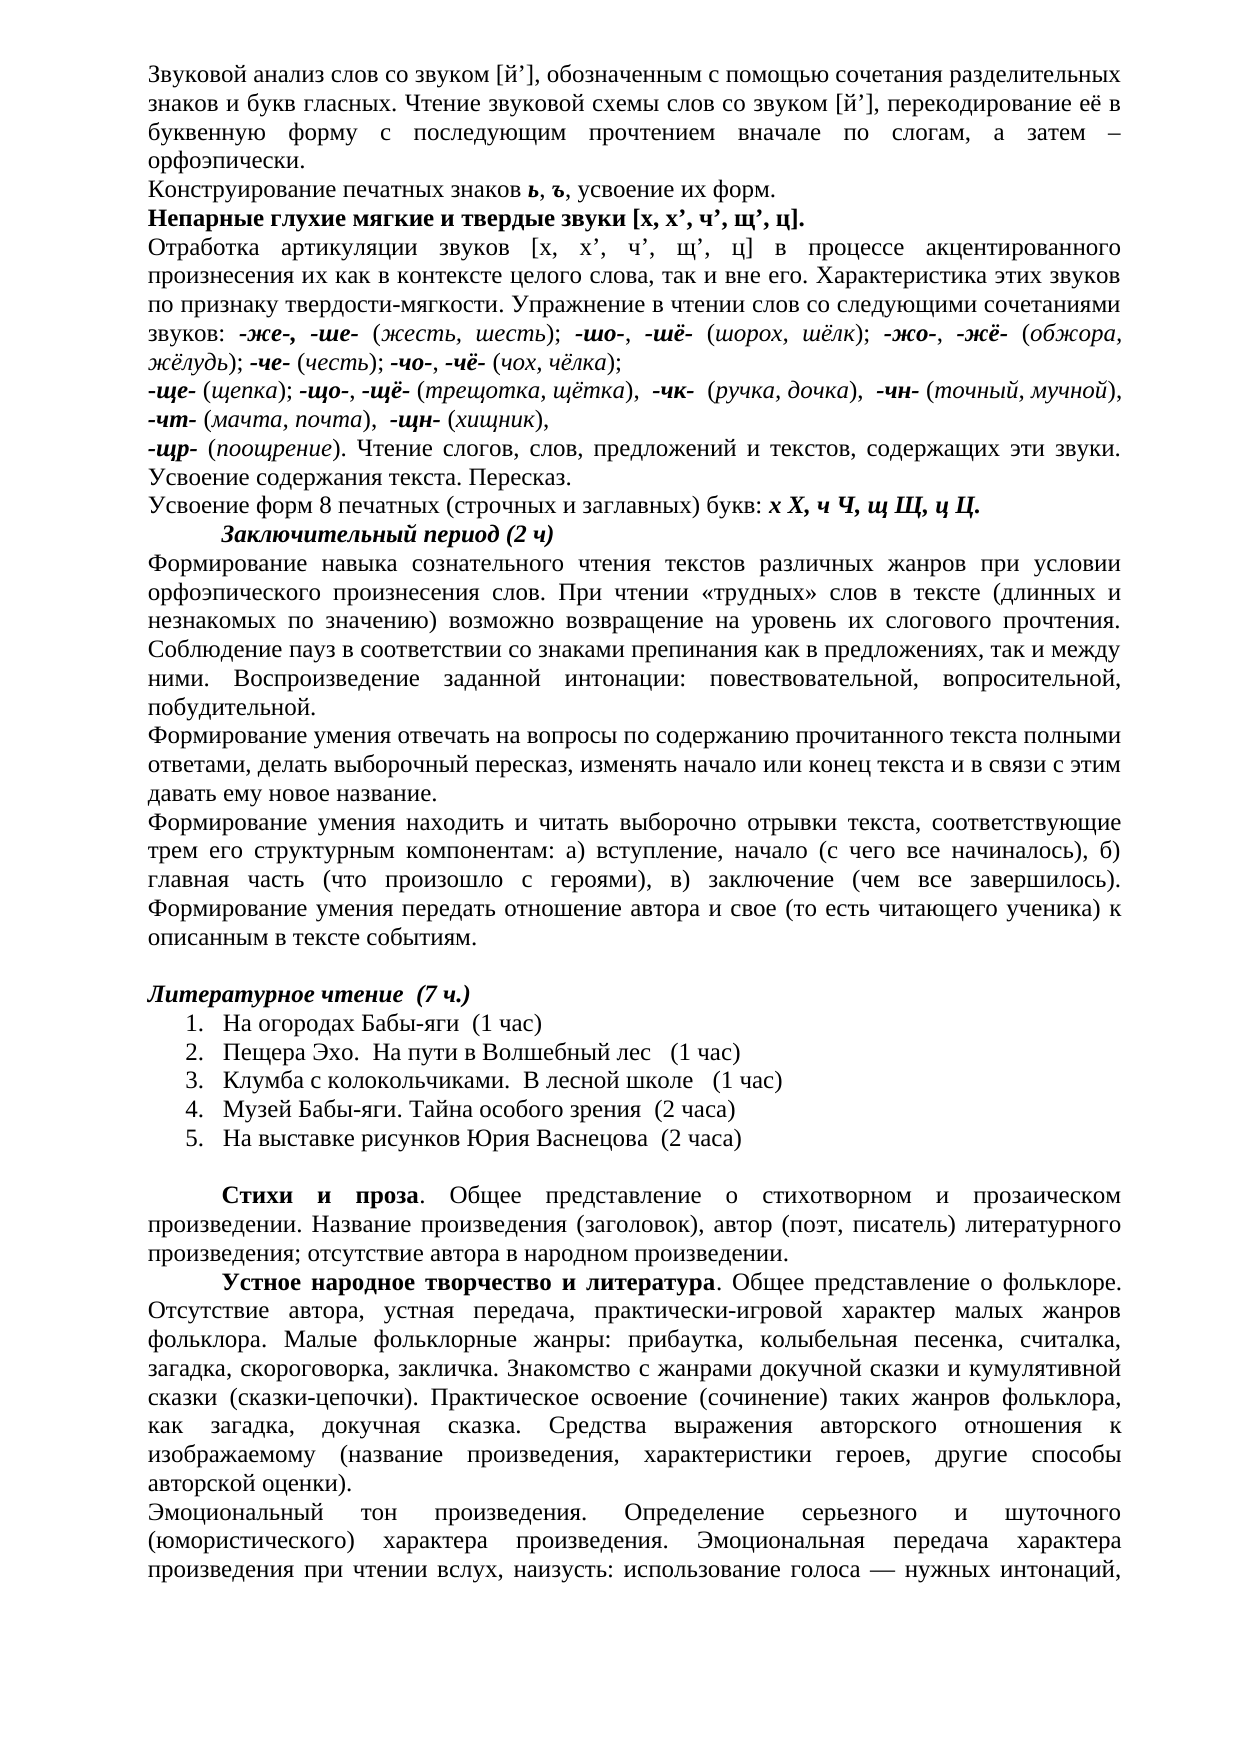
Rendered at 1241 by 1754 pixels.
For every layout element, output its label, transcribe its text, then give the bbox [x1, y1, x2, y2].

text Формирование умения находить и читать выборочно отрывки текста, соответствующие трем его структурным компонентам: а) вступление, начало (с чего все начиналось), б) главная часть (что произошло с героями), в) заключение (чем все завершилось). Формирование умения передать отношение автора и свое (то есть читающего ученика) к описанным в тексте событиям. [148, 807, 1122, 950]
text Отработка артикуляции звуков [х, х’, ч’, щ’, ц] в процессе акцентированного произнесения их как в контексте целого слова, так и вне его. Характеристика этих звуков по признаку твердости-мягкости. Упражнение в чтении слов со следующими сочетаниями звуков: -же-, -ше- (жесть, шесть); -шо-, -шё- (шорох, шёлк); -жо-, -жё- (обжора, жёлудь); -че- (честь); -чо-, -чё- (чох, чёлка); [148, 232, 1122, 375]
text -ще- (щепка); -що-, -щё- (трещотка, щётка), -чк- (ручка, дочка), -чн- (точный, мучной), -чт- (мачта, почта), -щн- (хищник), [148, 375, 1122, 433]
list Клумба с колокольчиками. В лесной школе (1 час) [185, 1065, 1122, 1094]
text Устное народное творчество и литература. Общее представление о фольклоре. Отсутствие автора, устная передача, практически-игровой характер малых жанров фольклора. Малые фольклорные жанры: прибаутка, колыбельная песенка, считалка, загадка, скороговорка, закличка. Знакомство с жанрами докучной сказки и кумулятивной сказки (сказки-цепочки). Практическое освоение (сочинение) таких жанров фольклора, как загадка, докучная сказка. Средства выражения авторского отношения к изображаемому (название произведения, характеристики героев, другие способы авторской оценки). [148, 1267, 1122, 1497]
text Непарные глухие мягкие и твердые звуки [х, х’, ч’, щ’, ц]. [148, 203, 1122, 232]
list Пещера Эхо. На пути в Волшебный лес (1 час) [185, 1037, 1122, 1065]
text Звуковой анализ слов со звуком [й’], обозначенным с помощью сочетания разделительных знаков и букв гласных. Чтение звуковой схемы слов со звуком [й’], перекодирование её в буквенную форму с последующим прочтением вначале по слогам, а затем – орфоэпически. [148, 59, 1122, 174]
text Заключительный период (2 ч) [148, 519, 1122, 548]
list Музей Бабы-яги. Тайна особого зрения (2 часа) [185, 1094, 1122, 1123]
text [148, 1497, 1122, 1583]
text Формирование навыка сознательного чтения текстов различных жанров при условии орфоэпического произнесения слов. При чтении «трудных» слов в тексте (длинных и незнакомых по значению) возможно возвращение на уровень их слогового прочтения. Соблюдение пауз в соответствии со знаками препинания как в предложениях, так и между ними. Воспроизведение заданной интонации: повествовательной, вопросительной, побудительной. [148, 548, 1122, 720]
text Литературное чтение (7 ч.) [148, 979, 1122, 1008]
text Усвоение форм 8 печатных (строчных и заглавных) букв: х Х, ч Ч, щ Щ, ц Ц. [148, 490, 1122, 519]
list На огородах Бабы-яги (1 час) [185, 1008, 1122, 1037]
list На выставке рисунков Юрия Васнецова (2 часа) [185, 1123, 1122, 1152]
text -щр- (поощрение). Чтение слогов, слов, предложений и текстов, содержащих эти звуки. Усвоение содержания текста. Пересказ. [148, 433, 1122, 490]
text Стихи и проза. Общее представление о стихотворном и прозаическом произведении. Название произведения (заголовок), автор (поэт, писатель) литературного произведения; отсутствие автора в народном произведении. [148, 1180, 1122, 1267]
text Формирование умения отвечать на вопросы по содержанию прочитанного текста полными ответами, делать выборочный пересказ, изменять начало или конец текста и в связи с этим давать ему новое название. [148, 720, 1122, 807]
text Конструирование печатных знаков ь, ъ, усвоение их форм. [148, 174, 1122, 203]
